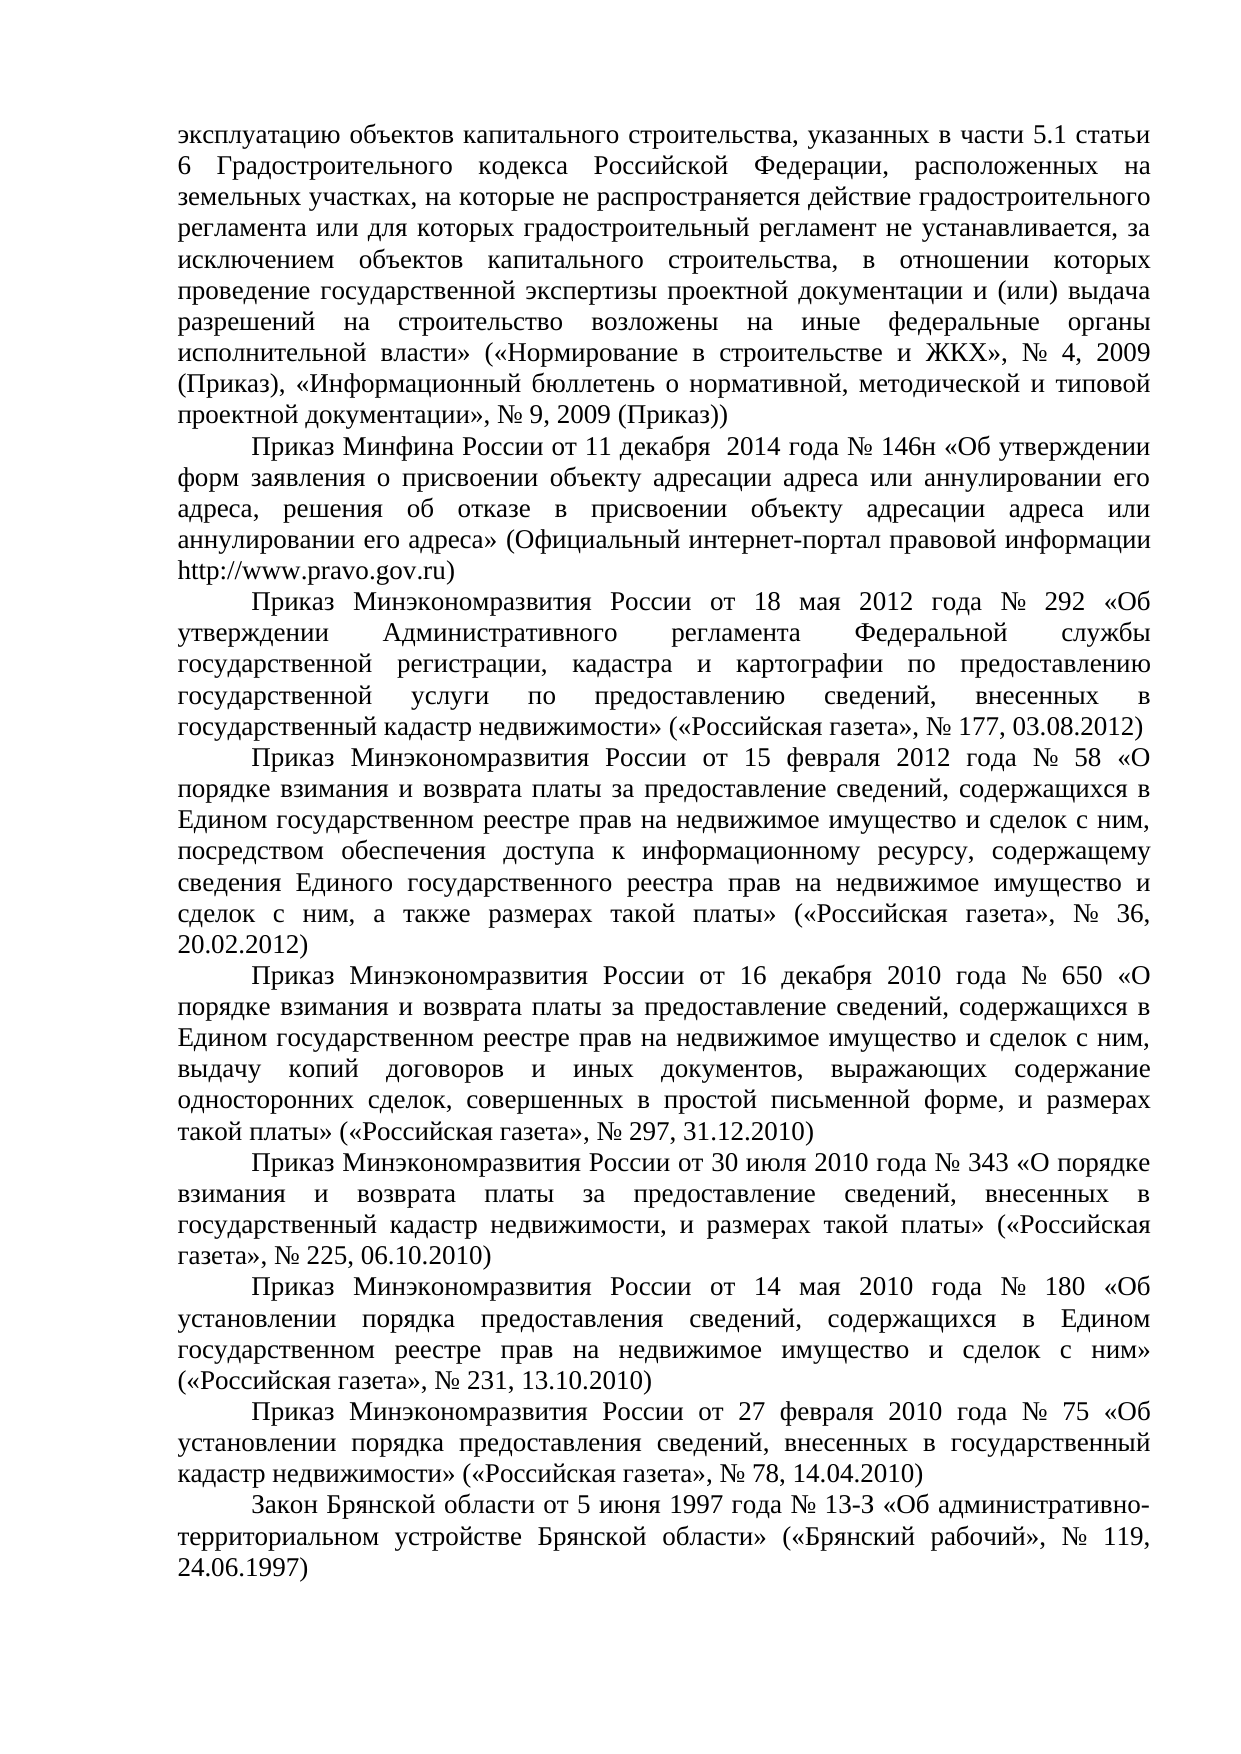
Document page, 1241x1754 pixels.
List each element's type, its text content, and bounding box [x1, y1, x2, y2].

text Приказ Минэкономразвития России от 16 декабря 2010 года № 650 «О порядке взимания и возврата платы за предоставление сведений, содержащихся в Едином государственном реестре прав на недвижимое имущество и сделок с ним, выдачу копий договоров и иных документов, выражающих содержание односторонних сделок, совершенных в простой письменной форме, и размерах такой платы» («Российская газета», № 297, 31.12.2010) [177, 959, 1152, 1146]
text Закон Брянской области от 5 июня 1997 года № 13-З «Об административно-территориальном устройстве Брянской области» («Брянский рабочий», № 119, 24.06.1997) [177, 1488, 1152, 1582]
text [177, 118, 1152, 429]
text Приказ Минэкономразвития России от 15 февраля 2012 года № 58 «О порядке взимания и возврата платы за предоставление сведений, содержащихся в Едином государственном реестре прав на недвижимое имущество и сделок с ним, посредством обеспечения доступа к информационному ресурсу, содержащему сведения Единого государственного реестра прав на недвижимое имущество и сделок с ним, а также размерах такой платы» («Российская газета», № 36, 20.02.2012) [177, 741, 1152, 959]
text Приказ Минэкономразвития России от 30 июля 2010 года № 343 «О порядке взимания и возврата платы за предоставление сведений, внесенных в государственный кадастр недвижимости, и размерах такой платы» («Российская газета», № 225, 06.10.2010) [177, 1146, 1152, 1271]
text Приказ Минэкономразвития России от 18 мая 2012 года № 292 «Об утверждении Административного регламента Федеральной службы государственной регистрации, кадастра и картографии по предоставлению государственной услуги по предоставлению сведений, внесенных в государственный кадастр недвижимости» («Российская газета», № 177, 03.08.2012) [177, 585, 1152, 741]
text Приказ Минэкономразвития России от 14 мая 2010 года № 180 «Об установлении порядка предоставления сведений, содержащихся в Едином государственном реестре прав на недвижимое имущество и сделок с ним» («Российская газета», № 231, 13.10.2010) [177, 1271, 1152, 1395]
text Приказ Минэкономразвития России от 27 февраля 2010 года № 75 «Об установлении порядка предоставления сведений, внесенных в государственный кадастр недвижимости» («Российская газета», № 78, 14.04.2010) [177, 1395, 1152, 1488]
text Приказ Минфина России от 11 декабря 2014 года № 146н «Об утверждении форм заявления о присвоении объекту адресации адреса или аннулировании его адреса, решения об отказе в присвоении объекту адресации адреса или аннулировании его адреса» (Официальный интернет-портал правовой информации http://www.pravo.gov.ru) [177, 429, 1152, 585]
